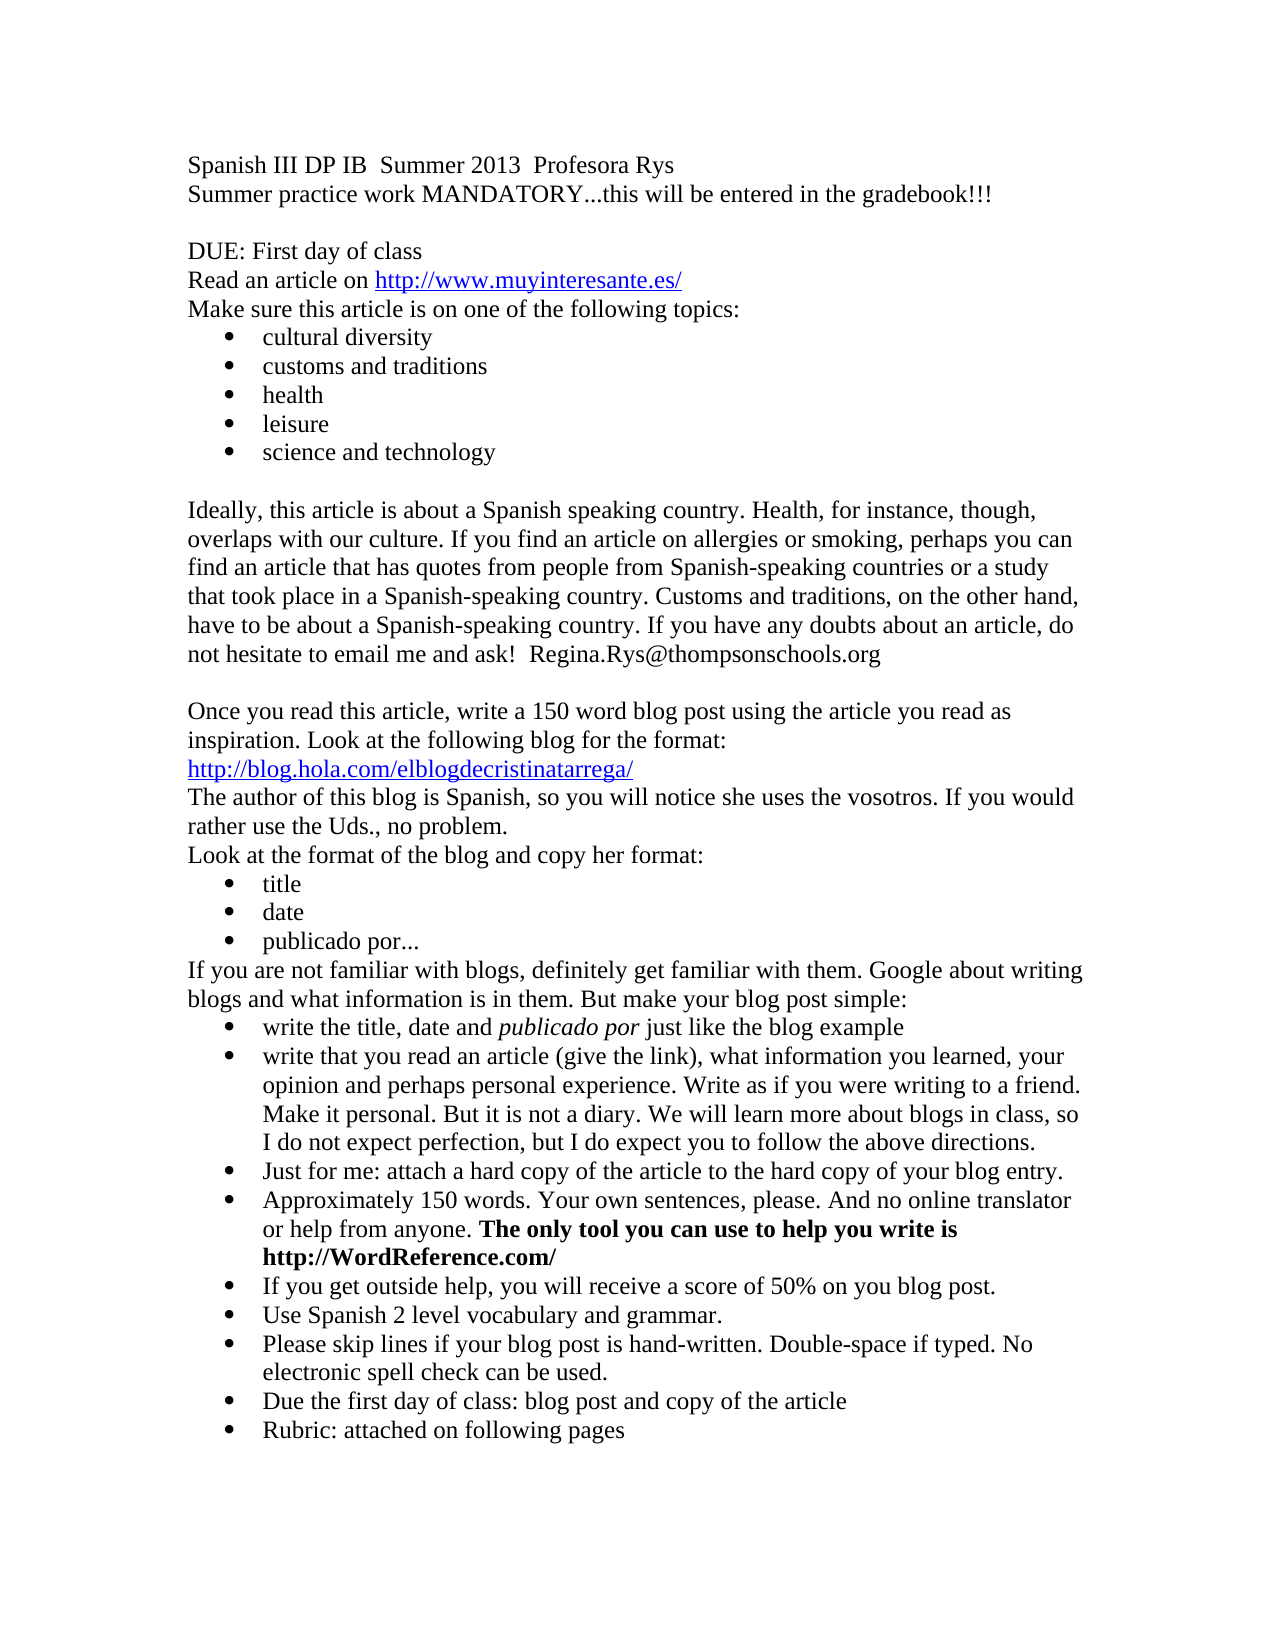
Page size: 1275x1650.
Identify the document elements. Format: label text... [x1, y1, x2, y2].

text The author of this blog is Spanish, so you will notice she uses the vosotros. If you would rather use the Uds., no problem. [187, 782, 1087, 840]
list write that you read an article (give the link), what information you learned, your opinion and perhaps personal experience. Write as if you were writing to a friend. Make it personal. But it is not a diary. We will learn more about blogs in class, so I do not expect perfection, but I do expect you to follow the above directions. [225, 1041, 1087, 1156]
list cultural diversity [225, 322, 1087, 351]
text Once you read this article, write a 150 word blog post using the article you read as inspiration. Look at the following blog for the format: [187, 696, 1087, 754]
list leisure [225, 409, 1087, 437]
text http://blog.hola.com/elblogdecristinatarrega/ [187, 754, 1087, 782]
list Approximately 150 words. Your own sentences, please. And no online translator or help from anyone. The only tool you can use to help you write is http://WordReference.com/ [225, 1185, 1087, 1271]
list health [225, 380, 1087, 409]
text If you are not familiar with blogs, definitely get familiar with them. Google about writing blogs and what information is in them. But make your blog post simple: [187, 955, 1087, 1012]
text Spanish III DP IB Summer 2013 Profesora Rys [187, 150, 1087, 179]
list title [225, 869, 1087, 897]
list If you get outside help, you will receive a score of 50% on you blog post. [225, 1271, 1087, 1300]
list science and technology [225, 437, 1087, 466]
text Summer practice work MANDATORY...this will be entered in the gradebook!!! [187, 179, 1087, 207]
text Look at the format of the blog and copy her format: [187, 840, 1087, 869]
list Use Spanish 2 level vocabulary and grammar. [225, 1300, 1087, 1329]
list Due the first day of class: blog post and copy of the article [225, 1386, 1087, 1415]
list publicado por... [225, 926, 1087, 955]
text Read an article on http://www.muyinteresante.es/ [187, 265, 1087, 294]
text Make sure this article is on one of the following topics: [187, 294, 1087, 322]
list Just for me: attach a hard copy of the article to the hard copy of your blog entry. [225, 1156, 1087, 1185]
list Please skip lines if your blog post is hand-written. Double-space if typed. No electronic spell check can be used. [225, 1329, 1087, 1386]
text Ideally, this article is about a Spanish speaking country. Health, for instance, though, overlaps with our culture. If you find an article on allergies or smoking, perhaps you can find an article that has quotes from people from Spanish-speaking countries or a study that took place in a Spanish-speaking country. Customs and traditions, on the other hand, have to be about a Spanish-speaking country. If you have any doubts about an article, do not hesitate to email me and ask! Regina.Rys@thompsonschools.org [187, 495, 1087, 667]
list customs and traditions [225, 351, 1087, 380]
list Rubric: attached on following pages [225, 1415, 1087, 1444]
text DUE: First day of class [187, 236, 1087, 265]
list date [225, 897, 1087, 926]
list write the title, date and publicado por just like the blog example [225, 1012, 1087, 1041]
